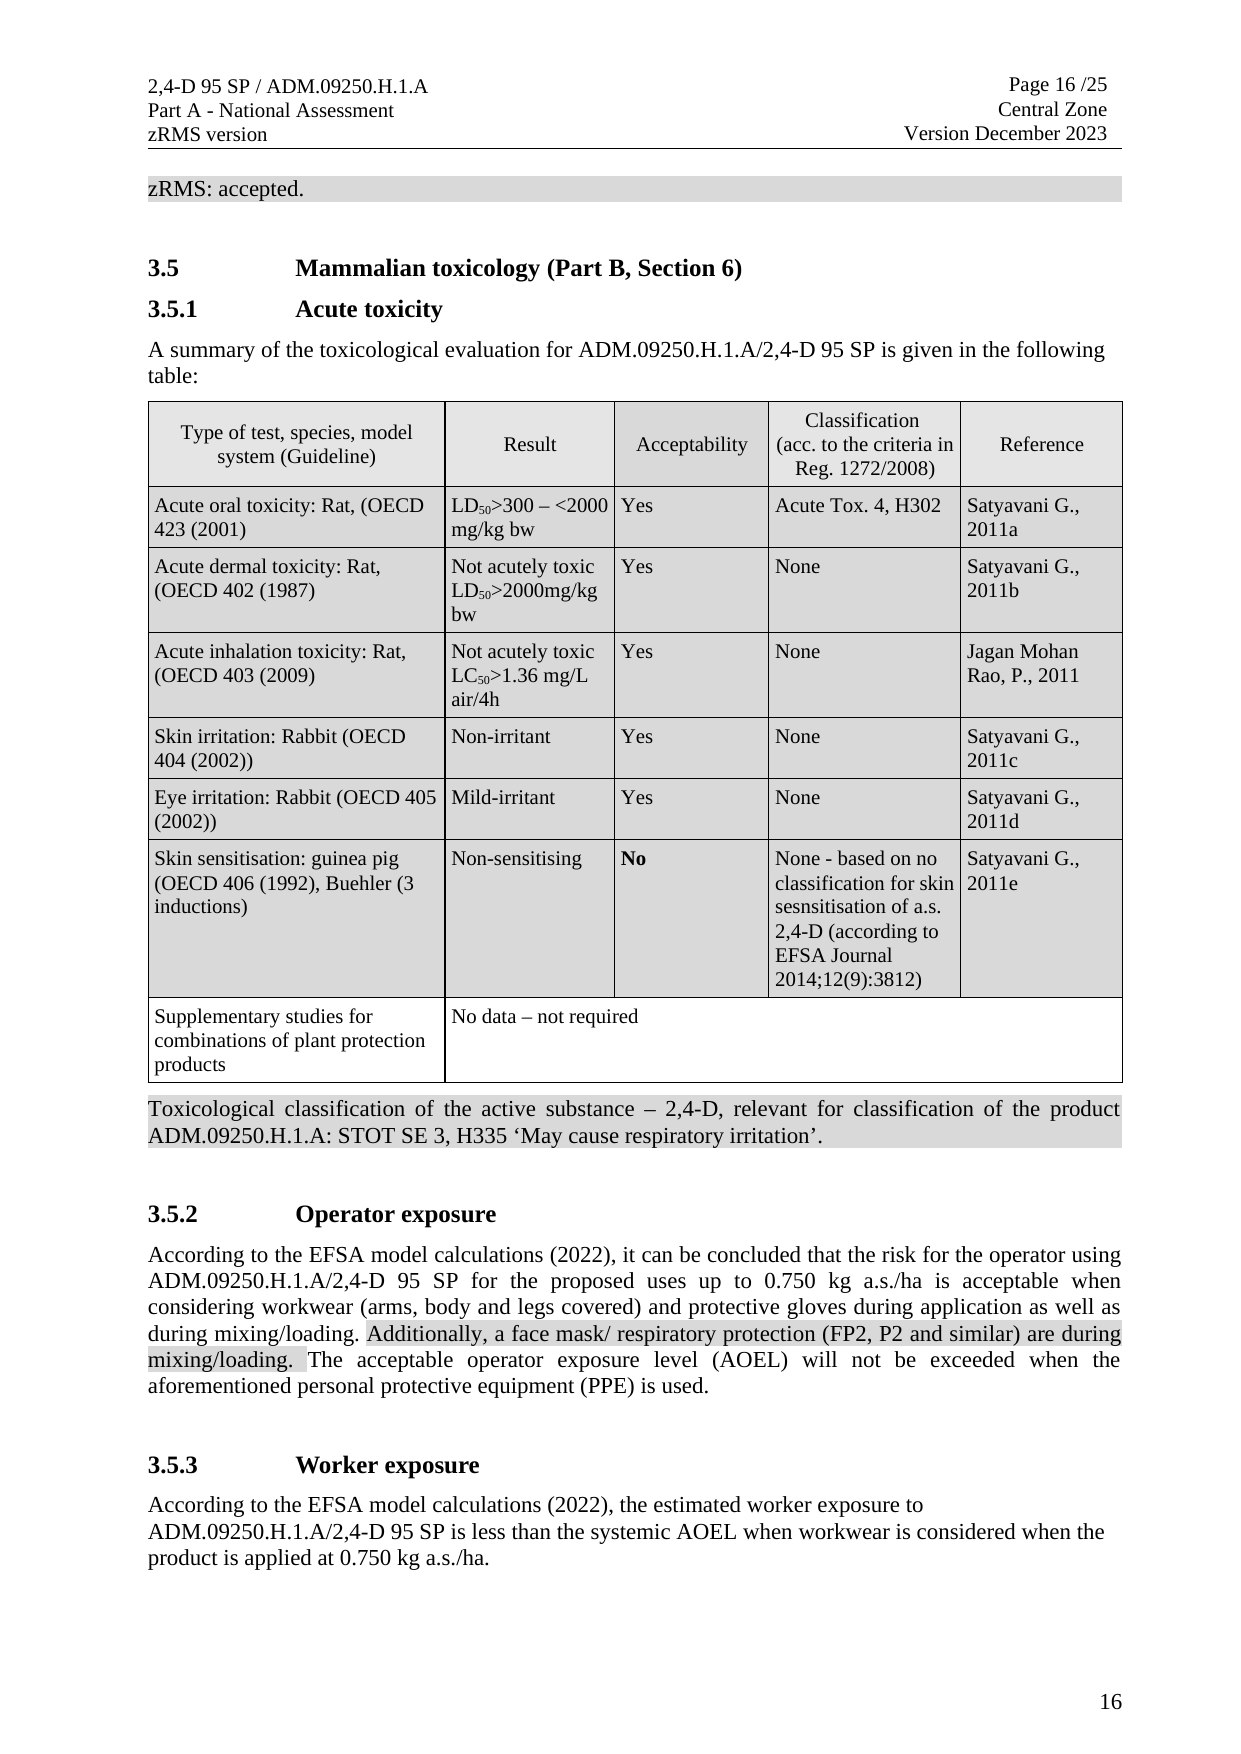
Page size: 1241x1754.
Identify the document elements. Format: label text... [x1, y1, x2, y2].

table_cell Skin sensitisation: guinea pig (OECD 406 (1992), Buehler (3 inductions) [149, 840, 444, 997]
table_cell None [769, 548, 960, 632]
table_cell None [769, 633, 960, 717]
table_cell Yes [615, 548, 768, 632]
table_cell Satyavani G., 2011b [961, 548, 1122, 632]
table_header Result [446, 402, 614, 486]
text Toxicological classification of the active substance – 2,4-D, relevant for classification of the product ADM.09250.H.1.A: STOT SE 3, H335 ‘May cause respiratory irritation’. [148, 1095, 1122, 1148]
table_cell Satyavani G., 2011d [961, 779, 1122, 839]
text A summary of the toxicological evaluation for ADM.09250.H.1.A/2,4-D 95 SP is given in the following table: [148, 336, 1122, 388]
table_cell Acute Tox. 4, H302 [769, 487, 960, 547]
table_cell No data – not required [446, 998, 1122, 1082]
subtitle Mammalian toxicology (Part B, Section 6) [148, 253, 1122, 282]
table_cell Not acutely toxic LC50>1.36 mg/L air/4h [446, 633, 614, 717]
table_header Reference [961, 402, 1122, 486]
table_header Classification (acc. to the criteria in Reg. 1272/2008) [769, 402, 960, 486]
table_cell Not acutely toxic LD50>2000mg/kg bw [446, 548, 614, 632]
table_cell Non-sensitising [446, 840, 614, 997]
text zRMS: accepted. [148, 176, 1122, 202]
table_cell Satyavani G., 2011e [961, 840, 1122, 997]
subtitle Operator exposure [148, 1199, 1122, 1228]
text According to the EFSA model calculations (2022), the estimated worker exposure to ADM.09250.H.1.A/2,4-D 95 SP is less than the systemic AOEL when workwear is considered when the product is applied at 0.750 kg a.s./ha. [148, 1491, 1122, 1570]
table_cell Yes [615, 718, 768, 778]
table_cell Jagan Mohan Rao, P., 2011 [961, 633, 1122, 717]
table_cell Acute inhalation toxicity: Rat, (OECD 403 (2009) [149, 633, 444, 717]
table_cell Yes [615, 779, 768, 839]
table_cell Mild-irritant [446, 779, 614, 839]
table_cell Skin irritation: Rabbit (OECD 404 (2002)) [149, 718, 444, 778]
table_cell Satyavani G., 2011a [961, 487, 1122, 547]
subtitle Acute toxicity [148, 294, 1122, 323]
table_cell None [769, 779, 960, 839]
table_cell Non-irritant [446, 718, 614, 778]
table_header Acceptability [615, 402, 768, 486]
table_cell Supplementary studies for combinations of plant protection products [149, 998, 444, 1082]
table_header Type of test, species, model system (Guideline) [149, 402, 444, 486]
table_cell None [769, 718, 960, 778]
table_cell Satyavani G., 2011c [961, 718, 1122, 778]
table_cell Yes [615, 487, 768, 547]
table_cell Eye irritation: Rabbit (OECD 405 (2002)) [149, 779, 444, 839]
table_cell None - based on no classification for skin sesnsitisation of a.s. 2,4-D (according to EFSA Journal 2014;12(9):3812) [769, 840, 960, 997]
subtitle Worker exposure [148, 1450, 1122, 1479]
table_cell LD50>300 – <2000 mg/kg bw [446, 487, 614, 547]
table_cell Yes [615, 633, 768, 717]
table_cell Acute dermal toxicity: Rat, (OECD 402 (1987) [149, 548, 444, 632]
table_cell Acute oral toxicity: Rat, (OECD 423 (2001) [149, 487, 444, 547]
table_cell No [615, 840, 768, 997]
text According to the EFSA model calculations (2022), it can be concluded that the risk for the operator using ADM.09250.H.1.A/2,4-D 95 SP for the proposed uses up to 0.750 kg a.s./ha is acceptable when considering workwear (arms, body and legs covered) and protective gloves during application as well as during mixing/loading. Additionally, a face mask/ respiratory protection (FP2, P2 and similar) are during mixing/loading. The acceptable operator exposure level (AOEL) will not be exceeded when the aforementioned personal protective equipment (PPE) is used. [148, 1241, 1122, 1399]
